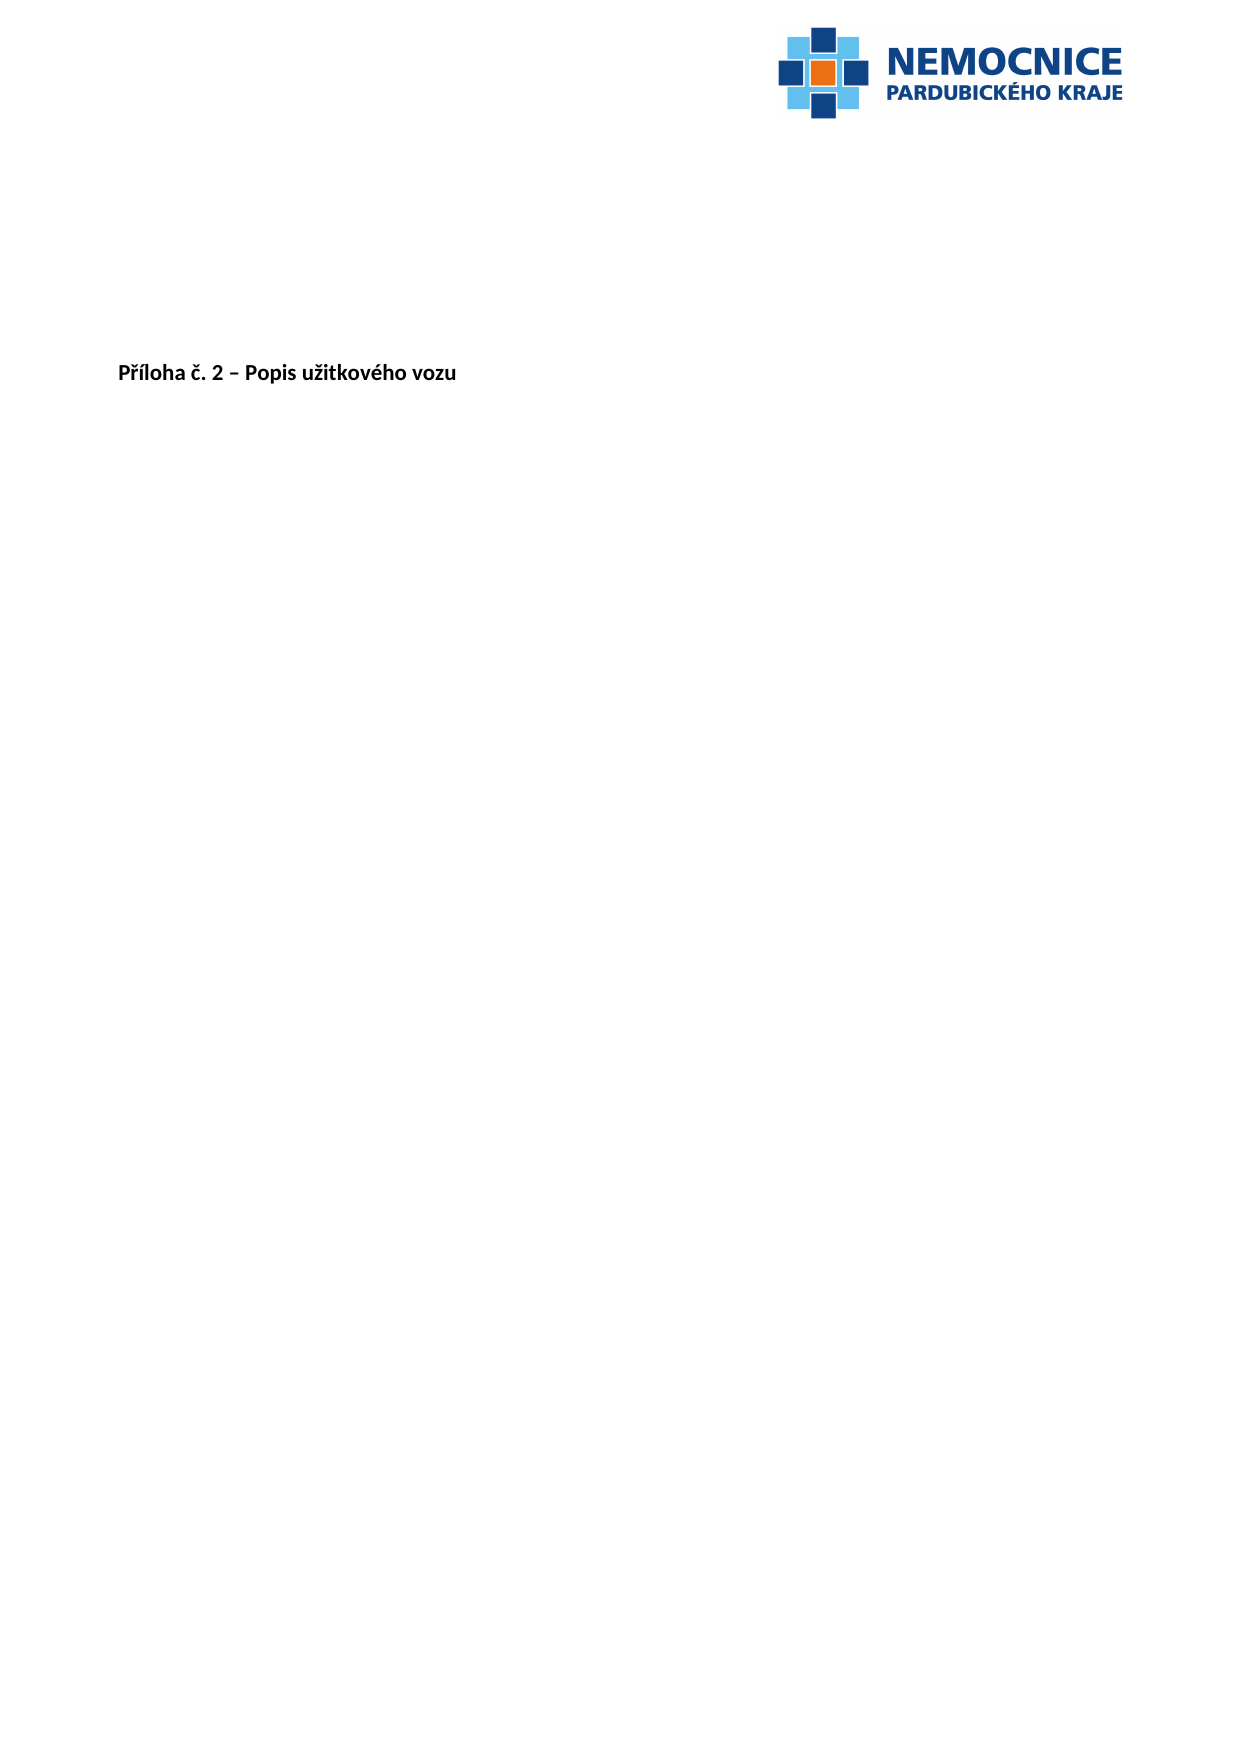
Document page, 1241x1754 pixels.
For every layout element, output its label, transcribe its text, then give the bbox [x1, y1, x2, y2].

text Příloha č. 2 – Popis užitkového vozu [118, 358, 1122, 387]
picture [777, 27, 1123, 120]
